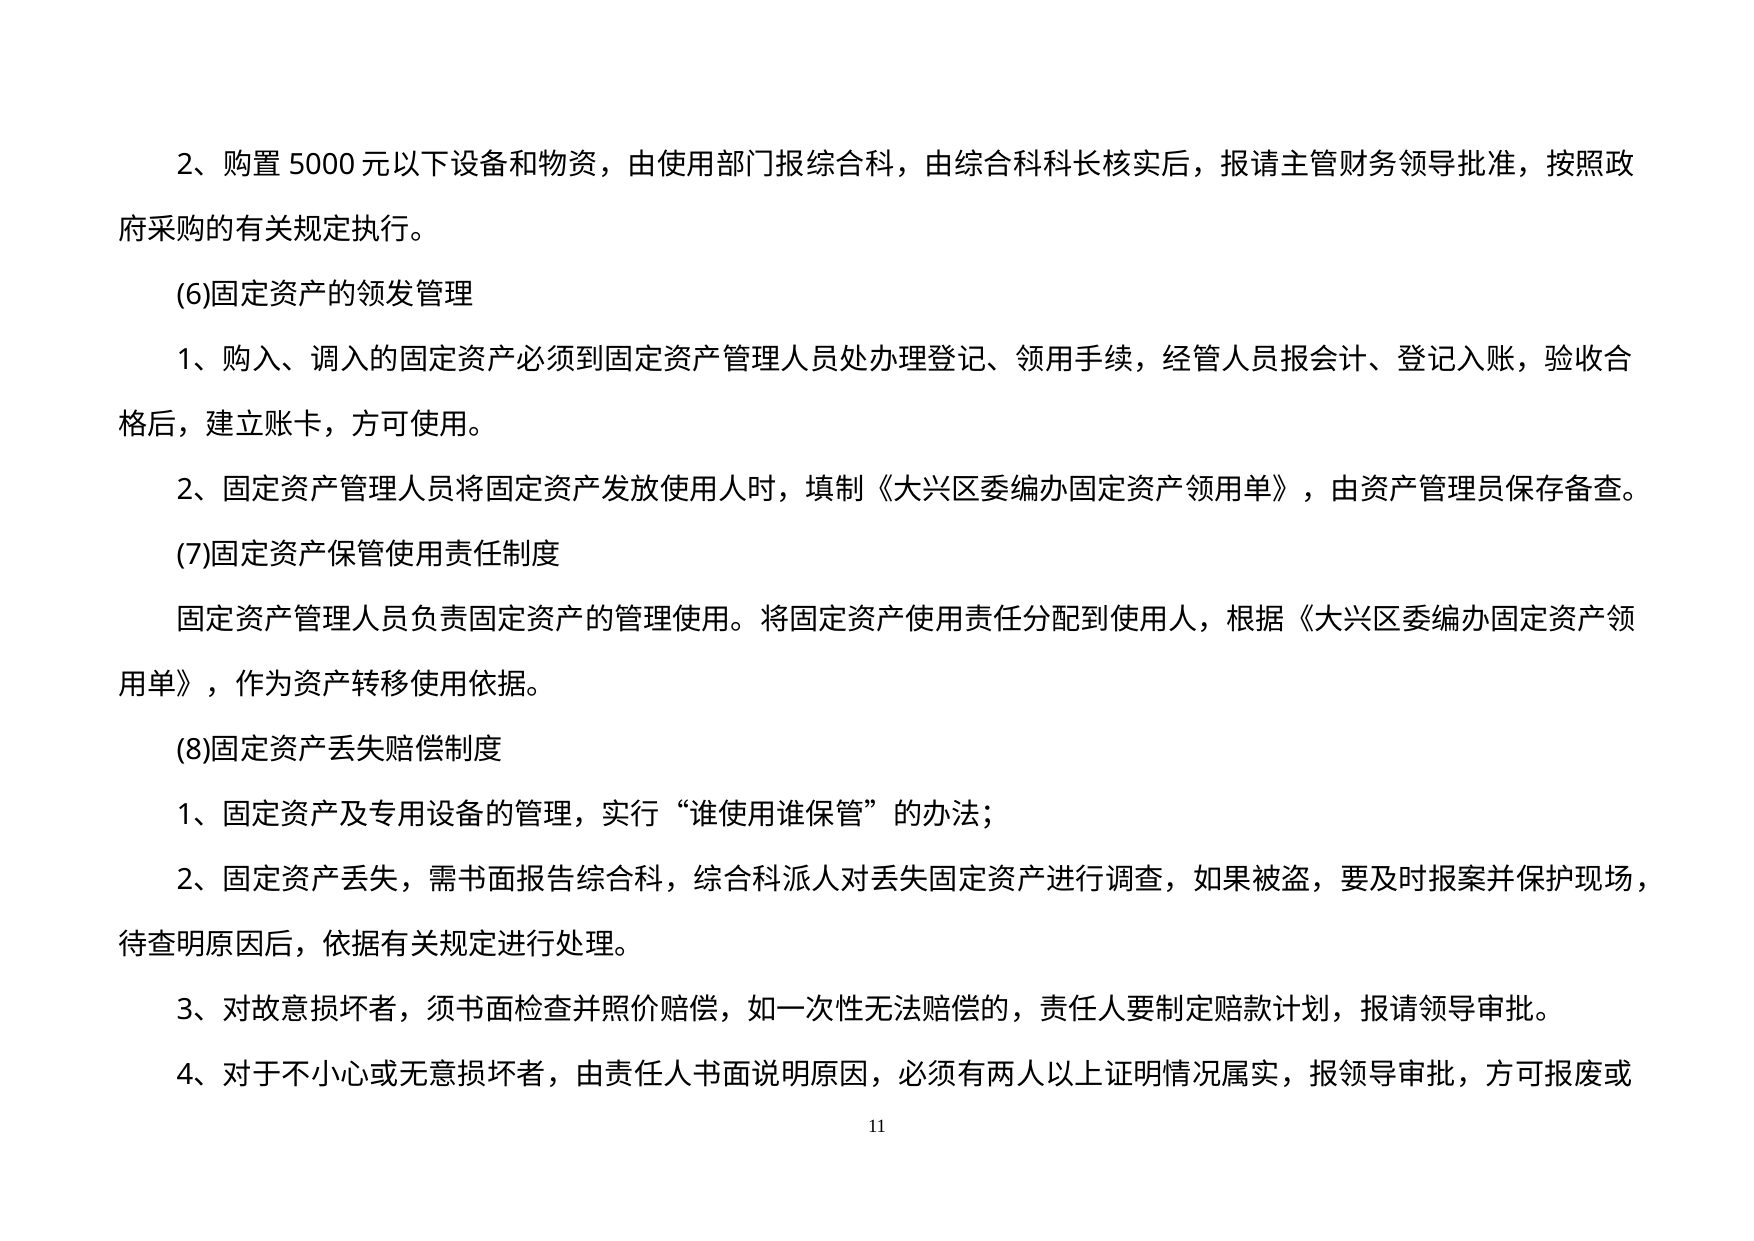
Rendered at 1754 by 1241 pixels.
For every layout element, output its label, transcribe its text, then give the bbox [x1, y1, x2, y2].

text 1、购入、调入的固定资产必须到固定资产管理人员处办理登记、领用手续，经管人员报会计、登记入账，验收合格后，建立账卡，方可使用。 [118, 324, 1636, 454]
text 2、固定资产管理人员将固定资产发放使用人时，填制《大兴区委编办固定资产领用单》，由资产管理员保存备查。 [118, 454, 1636, 519]
text 3、对故意损坏者，须书面检查并照价赔偿，如一次性无法赔偿的，责任人要制定赔款计划，报请领导审批。 [118, 974, 1636, 1039]
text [118, 1039, 1636, 1104]
text 2、固定资产丢失，需书面报告综合科，综合科派人对丢失固定资产进行调查，如果被盗，要及时报案并保护现场，待查明原因后，依据有关规定进行处理。 [118, 844, 1636, 974]
text 固定资产管理人员负责固定资产的管理使用。将固定资产使用责任分配到使用人，根据《大兴区委编办固定资产领用单》，作为资产转移使用依据。 [118, 584, 1636, 714]
text 2、购置5000元以下设备和物资，由使用部门报综合科，由综合科科长核实后，报请主管财务领导批准，按照政府采购的有关规定执行。 [118, 129, 1636, 259]
text (6)固定资产的领发管理 [118, 259, 1636, 324]
text 1、固定资产及专用设备的管理，实行“谁使用谁保管”的办法； [118, 779, 1636, 844]
text (7)固定资产保管使用责任制度 [118, 519, 1636, 584]
text (8)固定资产丢失赔偿制度 [118, 714, 1636, 779]
